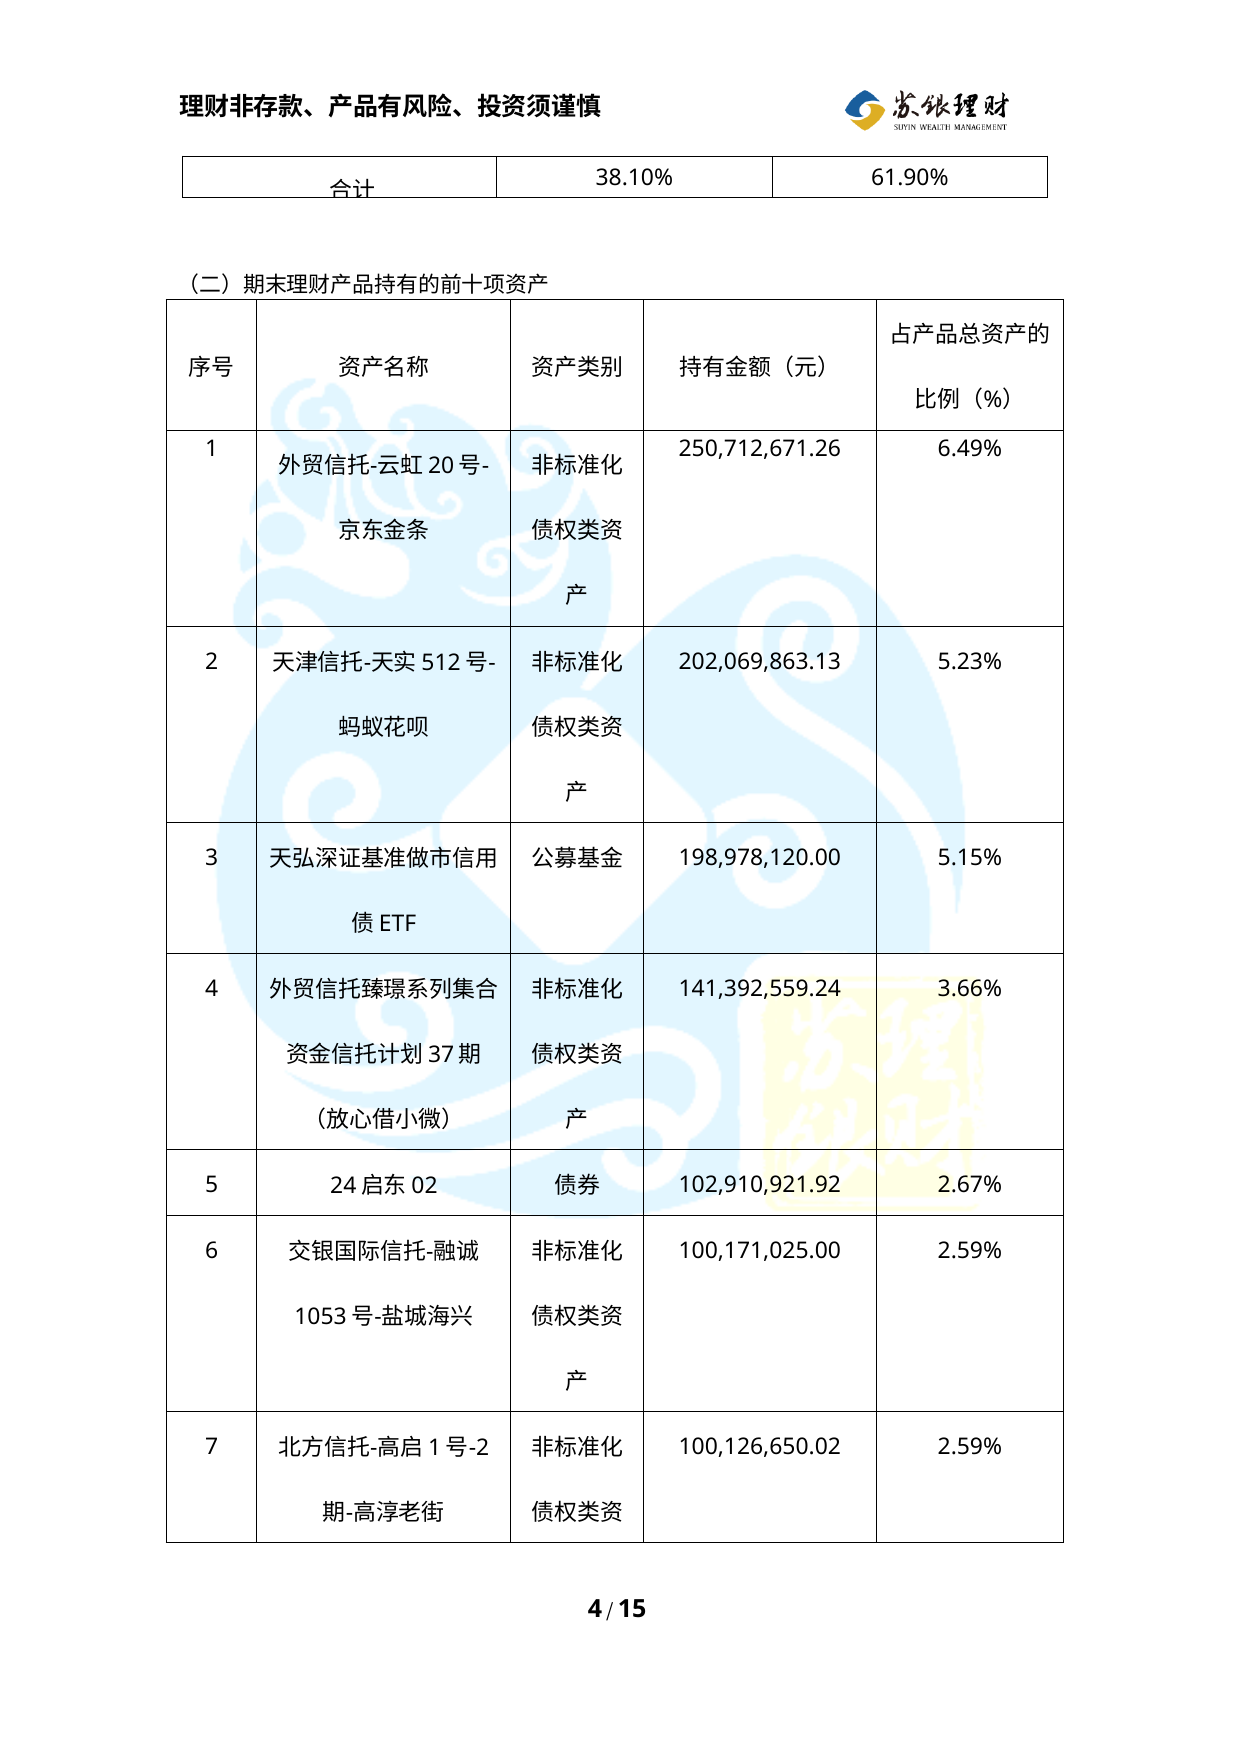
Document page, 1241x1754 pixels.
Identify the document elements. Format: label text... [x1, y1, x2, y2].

subtitle （二）期末理财产品持有的前十项资产 [177, 266, 1053, 299]
table_cell 38.10% [497, 157, 772, 197]
table_cell 非标准化债权类资产 [511, 431, 643, 626]
table_cell 6.49% [877, 431, 1063, 626]
table_cell 非标准化债权类资产 [511, 627, 643, 822]
table_cell 102,910,921.92 [644, 1150, 876, 1215]
table_cell 24启东02 [257, 1150, 510, 1215]
table_cell 北方信托-高启1号-2期-高淳老街 [257, 1412, 510, 1542]
table_header 资产类别 [511, 300, 643, 430]
table_cell 交银国际信托-融诚1053号-盐城海兴 [257, 1216, 510, 1411]
table_cell 2 [167, 627, 256, 822]
table_cell 141,392,559.24 [644, 954, 876, 1149]
table_cell 3.66% [877, 954, 1063, 1149]
table_cell 100,171,025.00 [644, 1216, 876, 1411]
table_cell 1 [167, 431, 256, 626]
table_cell 公募基金 [511, 823, 643, 953]
table_header 资产名称 [257, 300, 510, 430]
table_cell 天津信托-天实512号-蚂蚁花呗 [257, 627, 510, 822]
table_cell 5 [167, 1150, 256, 1215]
table_cell 非标准化债权类资产 [511, 1412, 643, 1542]
table_cell 5.15% [877, 823, 1063, 953]
table_header 持有金额（元） [644, 300, 876, 430]
table_cell 198,978,120.00 [644, 823, 876, 953]
table_cell 合计 [183, 157, 496, 197]
table_cell 外贸信托臻璟系列集合资金信托计划37期（放心借小微） [257, 954, 510, 1149]
table_cell 5.23% [877, 627, 1063, 822]
table_header 序号 [167, 300, 256, 430]
picture [820, 72, 1039, 143]
table_cell 2.59% [877, 1216, 1063, 1411]
table_cell 债券 [511, 1150, 643, 1215]
table_cell 7 [167, 1412, 256, 1542]
table_cell 外贸信托-云虹20号-京东金条 [257, 431, 510, 626]
table_cell 250,712,671.26 [644, 431, 876, 626]
table_cell 100,126,650.02 [644, 1412, 876, 1542]
table_cell 3 [167, 823, 256, 953]
table_cell 202,069,863.13 [644, 627, 876, 822]
table_cell 6 [167, 1216, 256, 1411]
table_cell 61.90% [773, 157, 1047, 197]
table_cell 4 [167, 954, 256, 1149]
table_cell 天弘深证基准做市信用债ETF [257, 823, 510, 953]
table_cell 非标准化债权类资产 [511, 954, 643, 1149]
table_cell 2.67% [877, 1150, 1063, 1215]
table_cell 2.59% [877, 1412, 1063, 1542]
table_header 占产品总资产的比例（%） [877, 300, 1063, 430]
table_cell 非标准化债权类资产 [511, 1216, 643, 1411]
